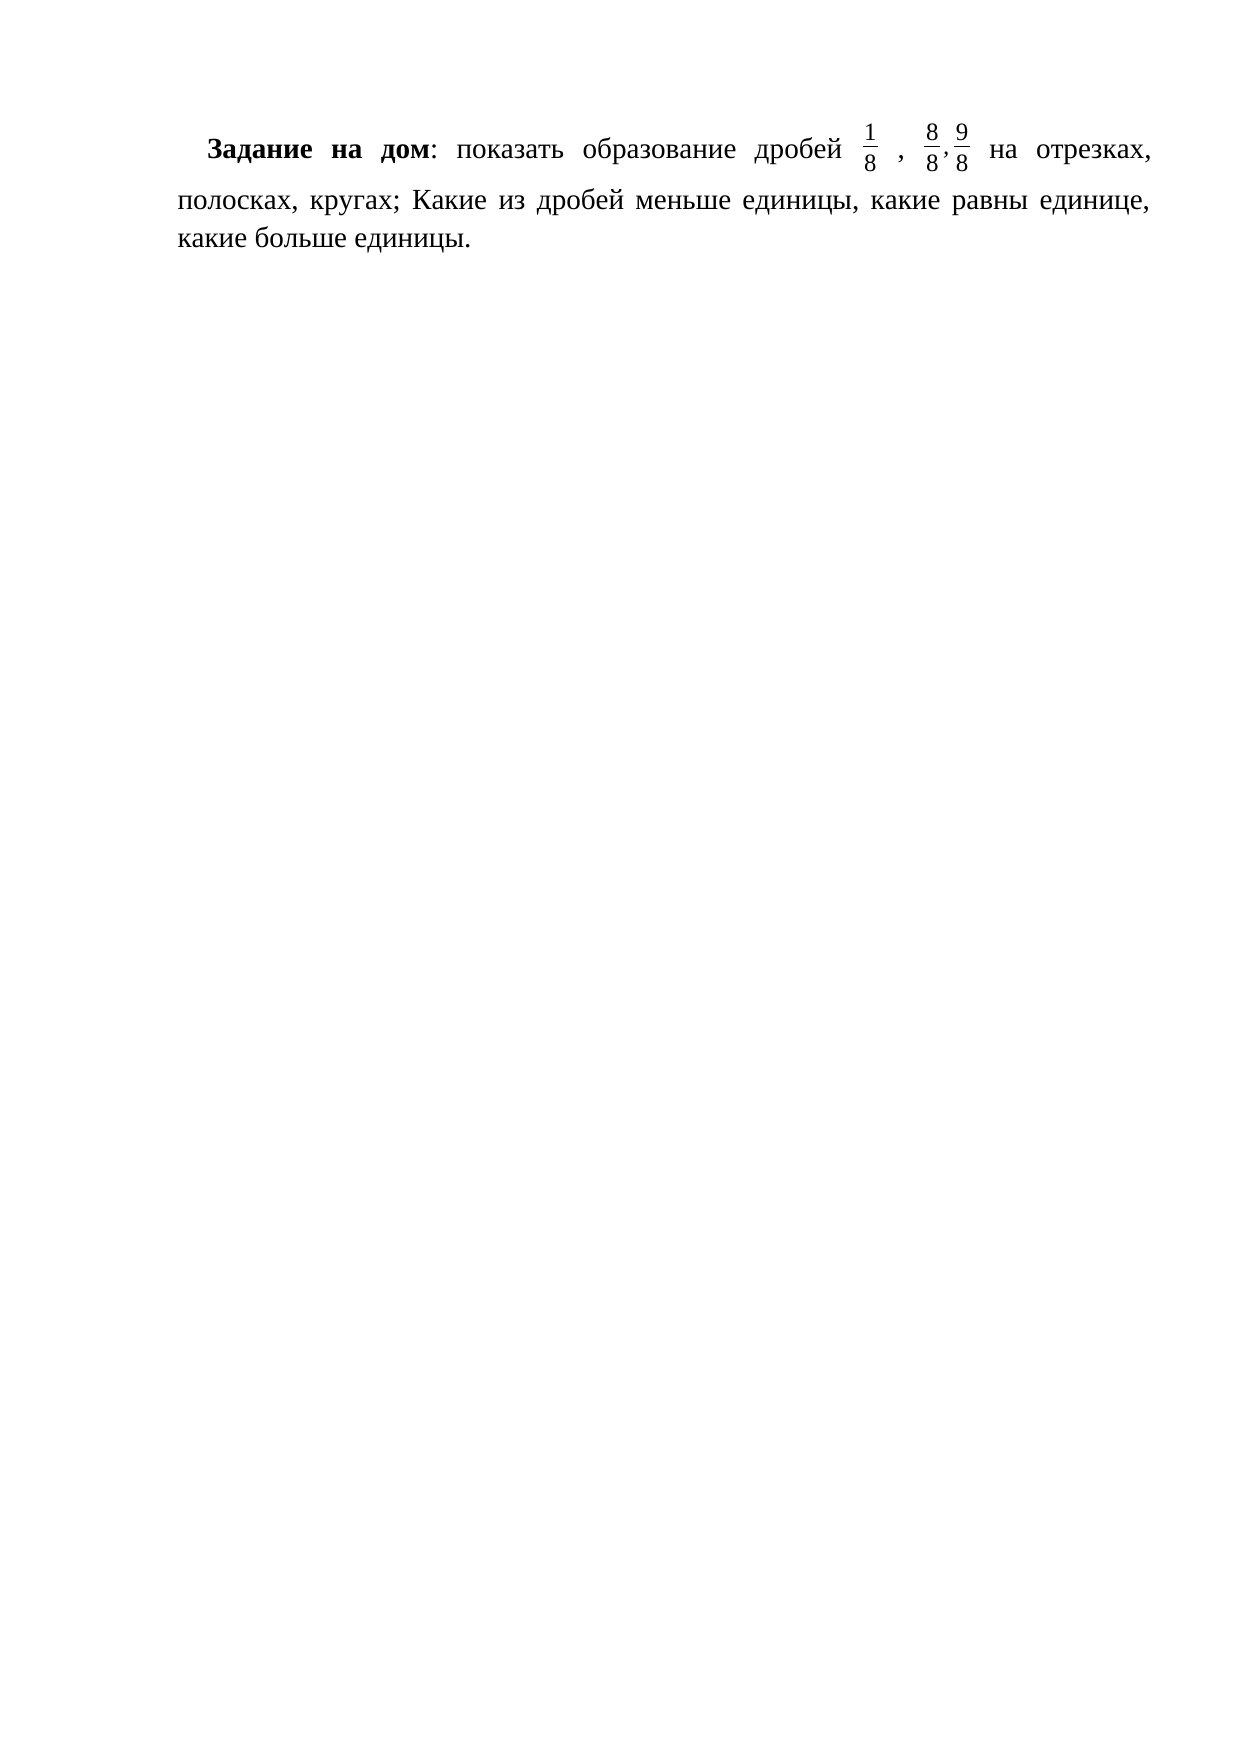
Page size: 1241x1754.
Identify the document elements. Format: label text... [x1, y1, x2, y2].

text Задание на дом: показать образование дробей , на отрезках, полосках, кругах; Какие из дробей меньше единицы, какие равны единице, какие больше единицы. [177, 118, 1152, 254]
